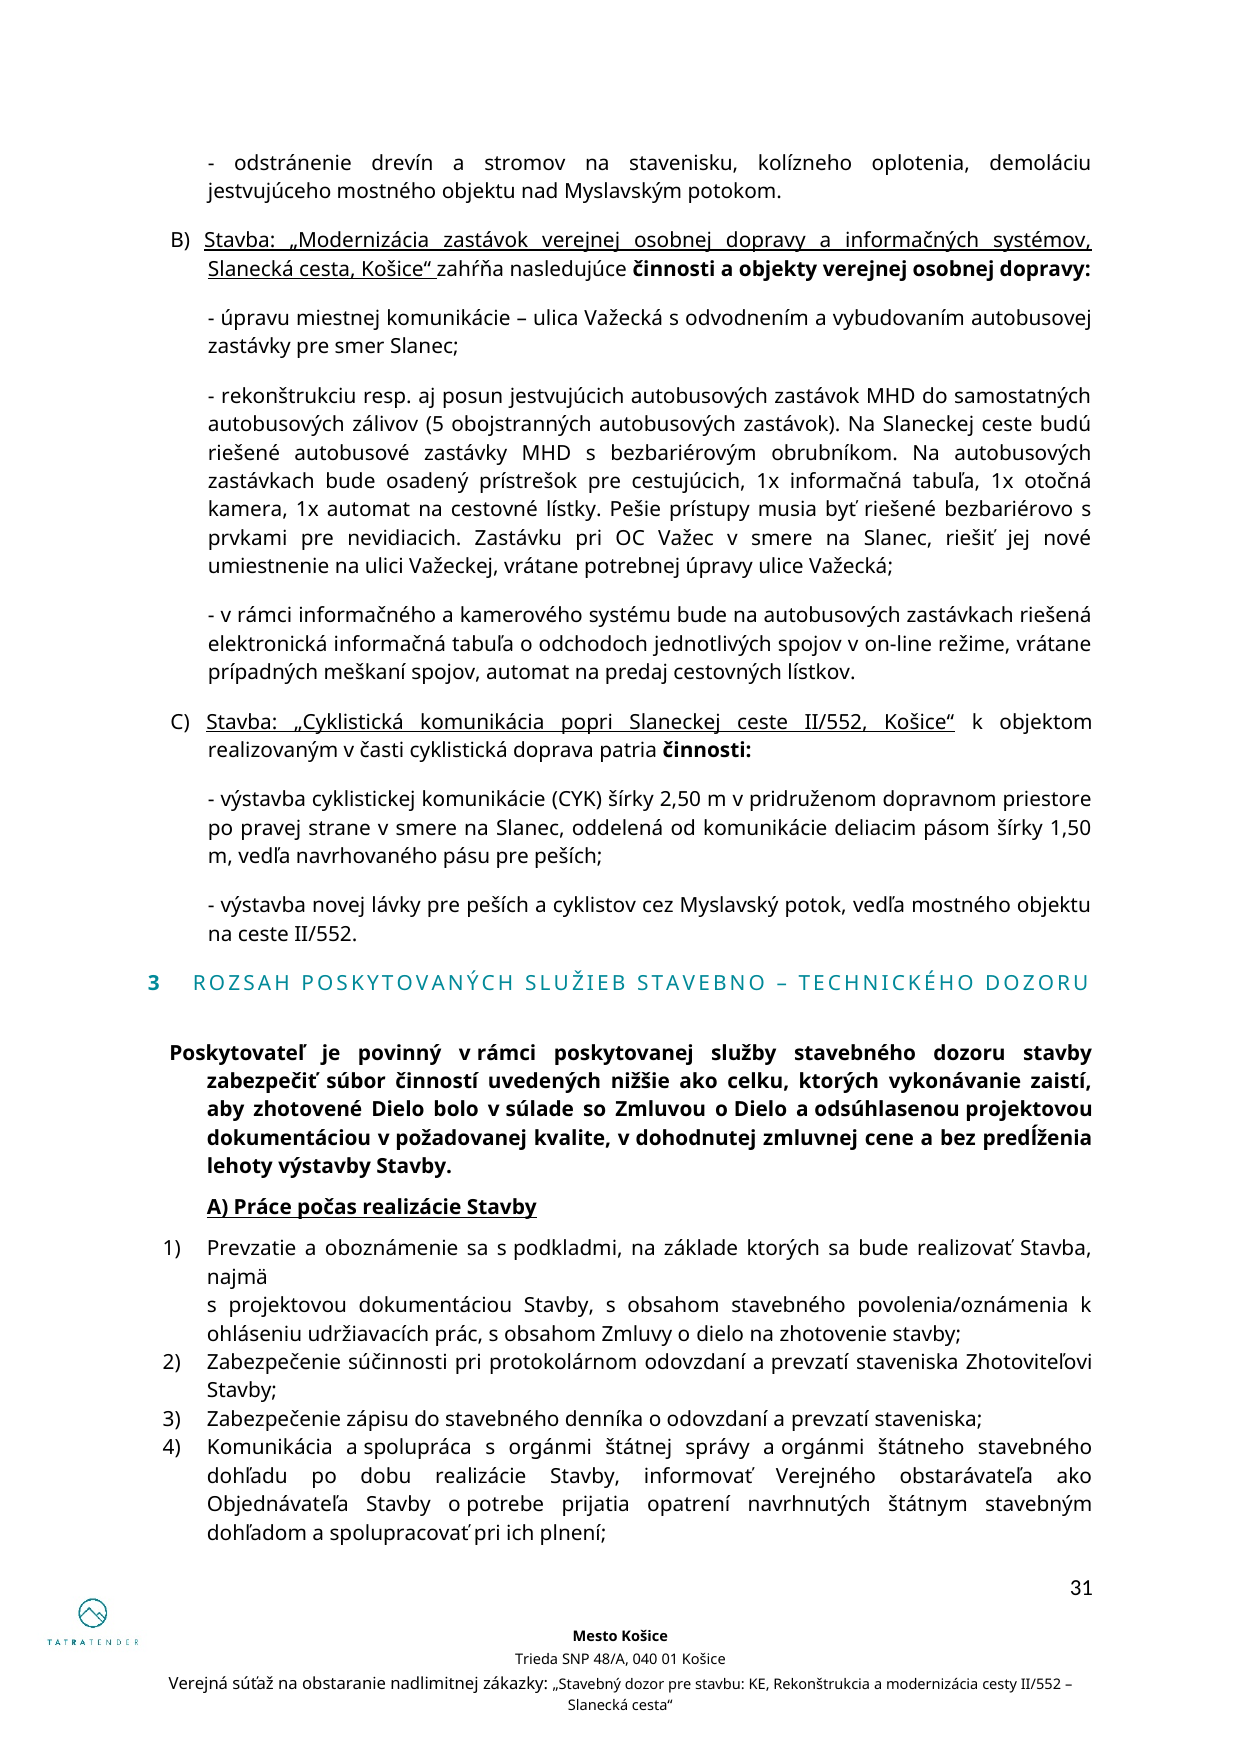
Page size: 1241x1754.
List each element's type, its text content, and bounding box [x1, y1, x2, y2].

list rozsah poskytovaných služieb stavebno – technického dozoru [148, 968, 1093, 997]
text B) Stavba: „Modernizácia zastávok verejnej osobnej dopravy a informačných systémov, Slanecká cesta, Košice“ zahŕňa nasledujúce činnosti a objekty verejnej osobnej dopravy: [170, 225, 1093, 282]
text - výstavba novej lávky pre peších a cyklistov cez Myslavský potok, vedľa mostného objektu na ceste II/552. [148, 891, 1093, 947]
text - výstavba cyklistickej komunikácie (CYK) šírky 2,50 m v pridruženom dopravnom priestore po pravej strane v smere na Slanec, oddelená od komunikácie deliacim pásom šírky 1,50 m, vedľa navrhovaného pásu pre peších; [148, 784, 1093, 870]
text - úpravu miestnej komunikácie – ulica Važecká s odvodnením a vybudovaním autobusovej zastávky pre smer Slanec; [148, 303, 1093, 360]
list Prevzatie a oboznámenie sa s podkladmi, na základe ktorých sa bude realizovať Stavba, najmä s projektovou dokumentáciou Stavby, s obsahom stavebného povolenia/oznámenia k ohláseniu udržiavacích prác, s obsahom Zmluvy o dielo na zhotovenie stavby; [162, 1233, 1093, 1347]
list Komunikácia a spolupráca s orgánmi štátnej správy a orgánmi štátneho stavebného dohľadu po dobu realizácie Stavby, informovať Verejného obstarávateľa ako Objednávateľa Stavby o potrebe prijatia opatrení navrhnutých štátnym stavebným dohľadom a spolupracovať pri ich plnení; [162, 1432, 1093, 1546]
text Poskytovateľ je povinný v rámci poskytovanej služby stavebného dozoru stavby zabezpečiť súbor činností uvedených nižšie ako celku, ktorých vykonávanie zaistí, aby zhotovené Dielo bolo v súlade so Zmluvou o Dielo a odsúhlasenou projektovou dokumentáciou v požadovanej kvalite, v dohodnutej zmluvnej cene a bez predĺženia lehoty výstavby Stavby. [169, 1038, 1093, 1180]
list Zabezpečenie súčinnosti pri protokolárnom odovzdaní a prevzatí staveniska Zhotoviteľovi Stavby; [162, 1347, 1093, 1404]
text C) Stavba: „Cyklistická komunikácia popri Slaneckej ceste II/552, Košice“ k objektom realizovaným v časti cyklistická doprava patria činnosti: [170, 707, 1093, 764]
list Zabezpečenie zápisu do stavebného denníka o odovzdaní a prevzatí staveniska; [162, 1404, 1093, 1432]
text A) Práce počas realizácie Stavby [148, 1192, 1093, 1221]
text - odstránenie drevín a stromov na stavenisku, kolízneho oplotenia, demoláciu jestvujúceho mostného objektu nad Myslavským potokom. [148, 148, 1093, 204]
picture [26, 1575, 159, 1669]
text - v rámci informačného a kamerového systému bude na autobusových zastávkach riešená elektronická informačná tabuľa o odchodoch jednotlivých spojov v on-line režime, vrátane prípadných meškaní spojov, automat na predaj cestovných lístkov. [148, 601, 1093, 686]
text - rekonštrukciu resp. aj posun jestvujúcich autobusových zastávok MHD do samostatných autobusových zálivov (5 obojstranných autobusových zastávok). Na Slaneckej ceste budú riešené autobusové zastávky MHD s bezbariérovým obrubníkom. Na autobusových zastávkach bude osadený prístrešok pre cestujúcich, 1x informačná tabuľa, 1x otočná kamera, 1x automat na cestovné lístky. Pešie prístupy musia byť riešené bezbariérovo s prvkami pre nevidiacich. Zastávku pri OC Važec v smere na Slanec, riešiť jej nové umiestnenie na ulici Važeckej, vrátane potrebnej úpravy ulice Važecká; [148, 381, 1093, 580]
